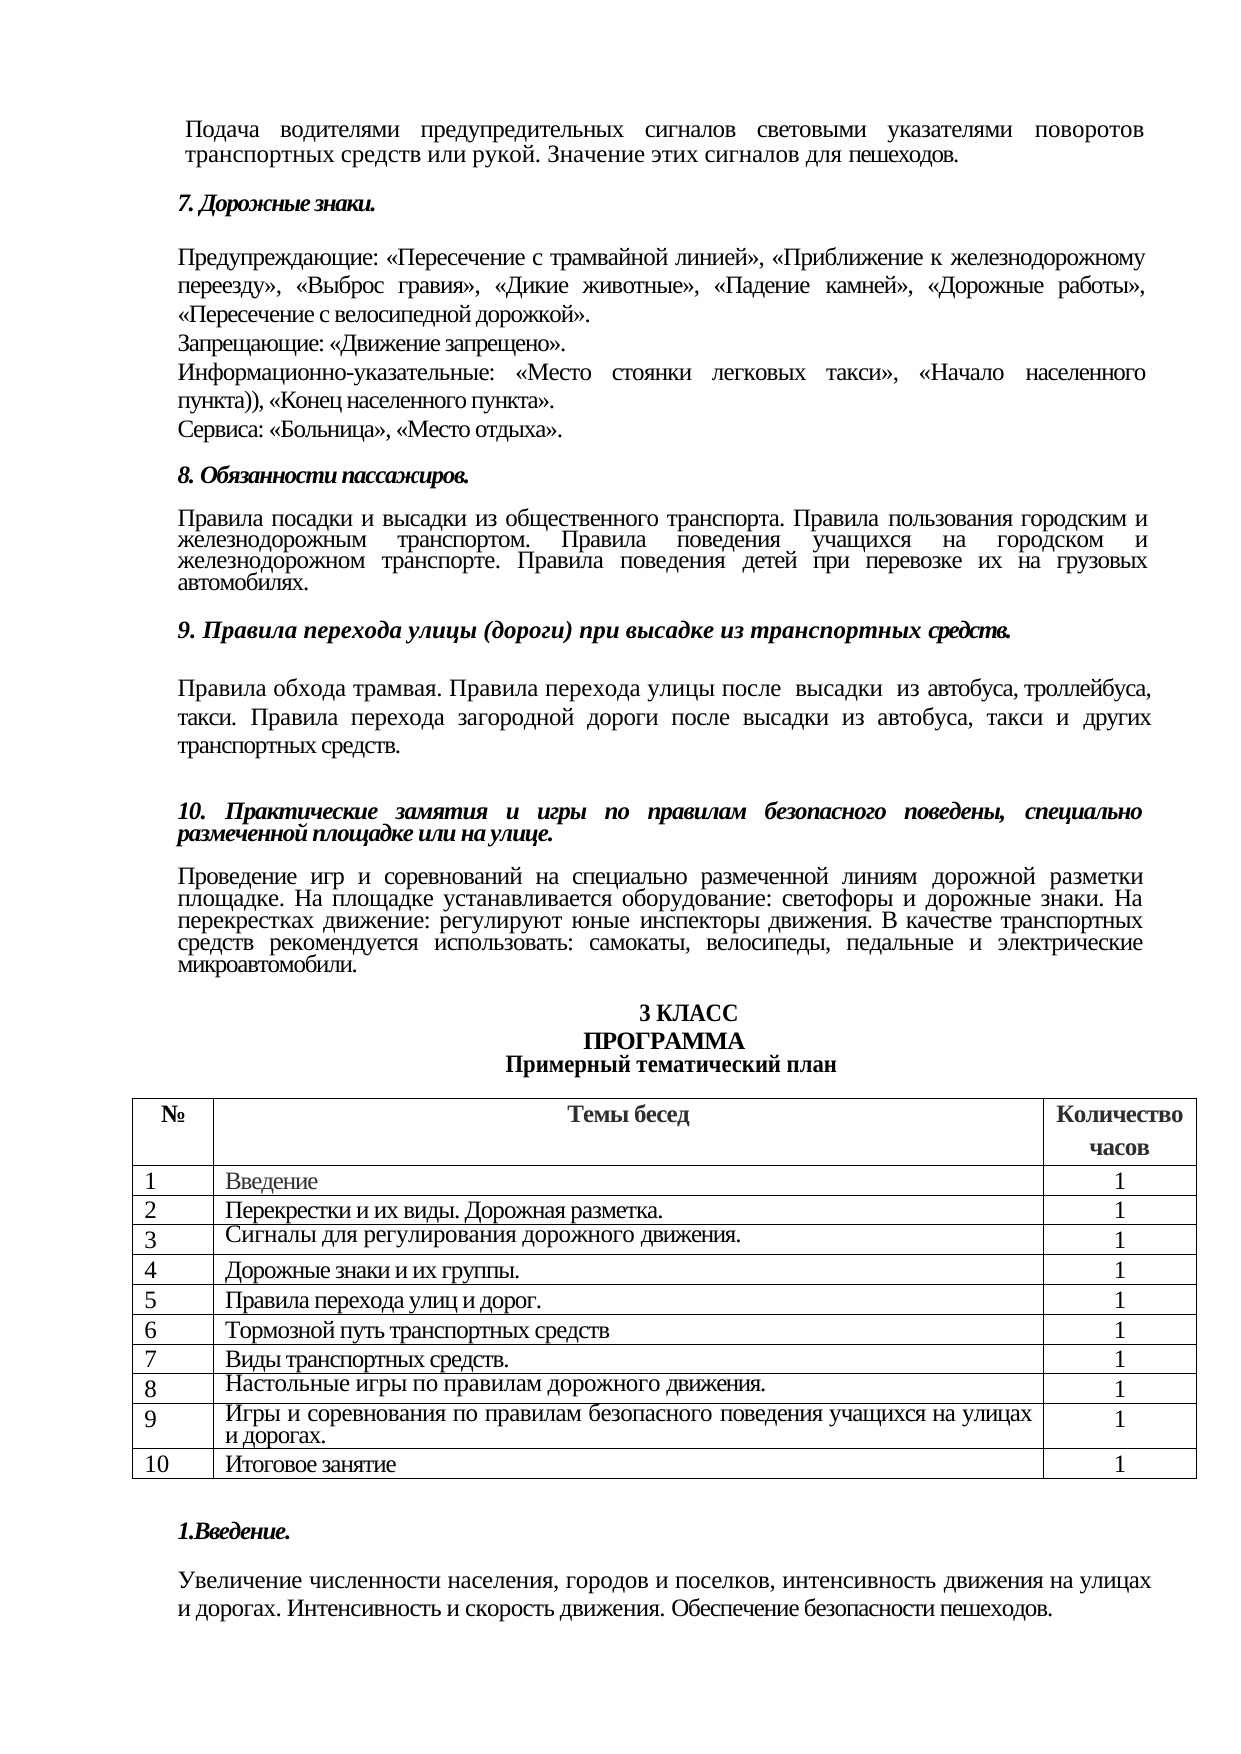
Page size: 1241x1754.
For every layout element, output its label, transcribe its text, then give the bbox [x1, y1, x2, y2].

table_cell 2 [133, 1196, 213, 1224]
text 8. Обязанности пассажиров. [177, 467, 1152, 488]
table_header № [133, 1099, 213, 1165]
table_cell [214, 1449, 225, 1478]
table_cell 3 [133, 1225, 213, 1254]
text 3 КЛАСС [226, 998, 1152, 1026]
text Запрещающие: «Движение запрещено». [177, 328, 1152, 357]
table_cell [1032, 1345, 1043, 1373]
text Примерный тематический план [191, 1055, 1152, 1077]
text Правила обхода трамвая. Правила перехода улицы после высадки из автобуса, троллейбуса, такси. Правила перехода загородной дороги после высадки из автобуса, такси и других транспортных средств. [177, 673, 1152, 759]
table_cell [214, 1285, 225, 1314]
text Увеличение численности населения, городов и поселков, интенсивность движения на улицах и дорогах. Интенсивность и скорость движения. Обеспечение безопасности пешеходов. [177, 1565, 1152, 1622]
text 10. Практические замятия и игры по правилам безопасного поведены, специально размеченной площадке или на улице. [177, 802, 1143, 846]
table_cell 1 [1044, 1374, 1196, 1403]
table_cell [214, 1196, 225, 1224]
text ПРОГРАММА [177, 1026, 1152, 1055]
table_cell 1 [1044, 1255, 1196, 1284]
text 9. Правила перехода улицы (дороги) при высадке из транспортных средств. [177, 616, 1152, 644]
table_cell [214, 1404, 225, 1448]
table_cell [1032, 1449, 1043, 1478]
text 1.Введение. [177, 1522, 1152, 1544]
text Сервиса: «Больница», «Место отдыха». [177, 414, 1152, 443]
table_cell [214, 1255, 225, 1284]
text Предупреждающие: «Пересечение с трамвайной линией», «Приближение к железнодорожному переезду», «Выброс гравия», «Дикие животные», «Падение камней», «Дорожные работы», «Пересечение с велосипедной дорожкой». [177, 242, 1146, 328]
table_cell 1 [1044, 1166, 1196, 1194]
text 7. Дорожные знаки. [177, 188, 1152, 217]
table_cell 1 [1044, 1345, 1196, 1373]
table_cell 4 [133, 1255, 213, 1284]
table_cell 1 [1044, 1285, 1196, 1314]
table_cell 8 [133, 1374, 213, 1403]
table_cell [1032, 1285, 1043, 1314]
table_cell 1 [133, 1166, 213, 1194]
table_cell 9 [133, 1404, 213, 1448]
table_cell Настольные игры по правилам дорожного движения. [214, 1374, 1043, 1403]
table_cell 1 [1044, 1315, 1196, 1343]
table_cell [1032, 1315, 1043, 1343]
table_cell Сигналы для регулирования дорожного движения. [214, 1225, 1043, 1254]
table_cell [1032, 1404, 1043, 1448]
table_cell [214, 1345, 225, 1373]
table_cell 1 [1044, 1404, 1196, 1448]
table_cell 1 [1044, 1449, 1196, 1478]
table_cell 10 [133, 1449, 213, 1478]
table_cell 5 [133, 1285, 213, 1314]
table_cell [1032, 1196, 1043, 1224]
text Информационно-указательные: «Место стоянки легковых такси», «Начало населенного пункта)), «Конец населенного пункта». [177, 357, 1146, 414]
table_header Количество часов [1044, 1099, 1196, 1165]
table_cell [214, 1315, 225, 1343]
table_cell 7 [133, 1345, 213, 1373]
text Проведение игр и соревнований на специально размеченной линиям дорожной разметки площадке. На площадке устанавливается оборудование: светофоры и дорожные знаки. На перекрестках движение: регулируют юные инспекторы движения. В качестве транспортных средств рекомендуется использовать: самокаты, велосипеды, педальные и электрические микроавтомобили. [177, 867, 1144, 977]
table_cell 1 [1044, 1196, 1196, 1224]
table_cell 6 [133, 1315, 213, 1343]
table_header Темы бесед [214, 1099, 1043, 1165]
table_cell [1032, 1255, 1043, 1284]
table_cell 1 [1044, 1225, 1196, 1254]
text Подача водителями предупредительных сигналов световыми указателями поворотов транспортных средств или рукой. Значение этих сигналов для пешеходов. [185, 118, 1144, 167]
text Правила посадки и высадки из общественного транспорта. Правила пользования городским и железнодорожным транспортом. Правила поведения учащихся на городском и железнодорожном транспорте. Правила поведения детей при перевозке их на грузовых автомобилях. [177, 509, 1148, 595]
